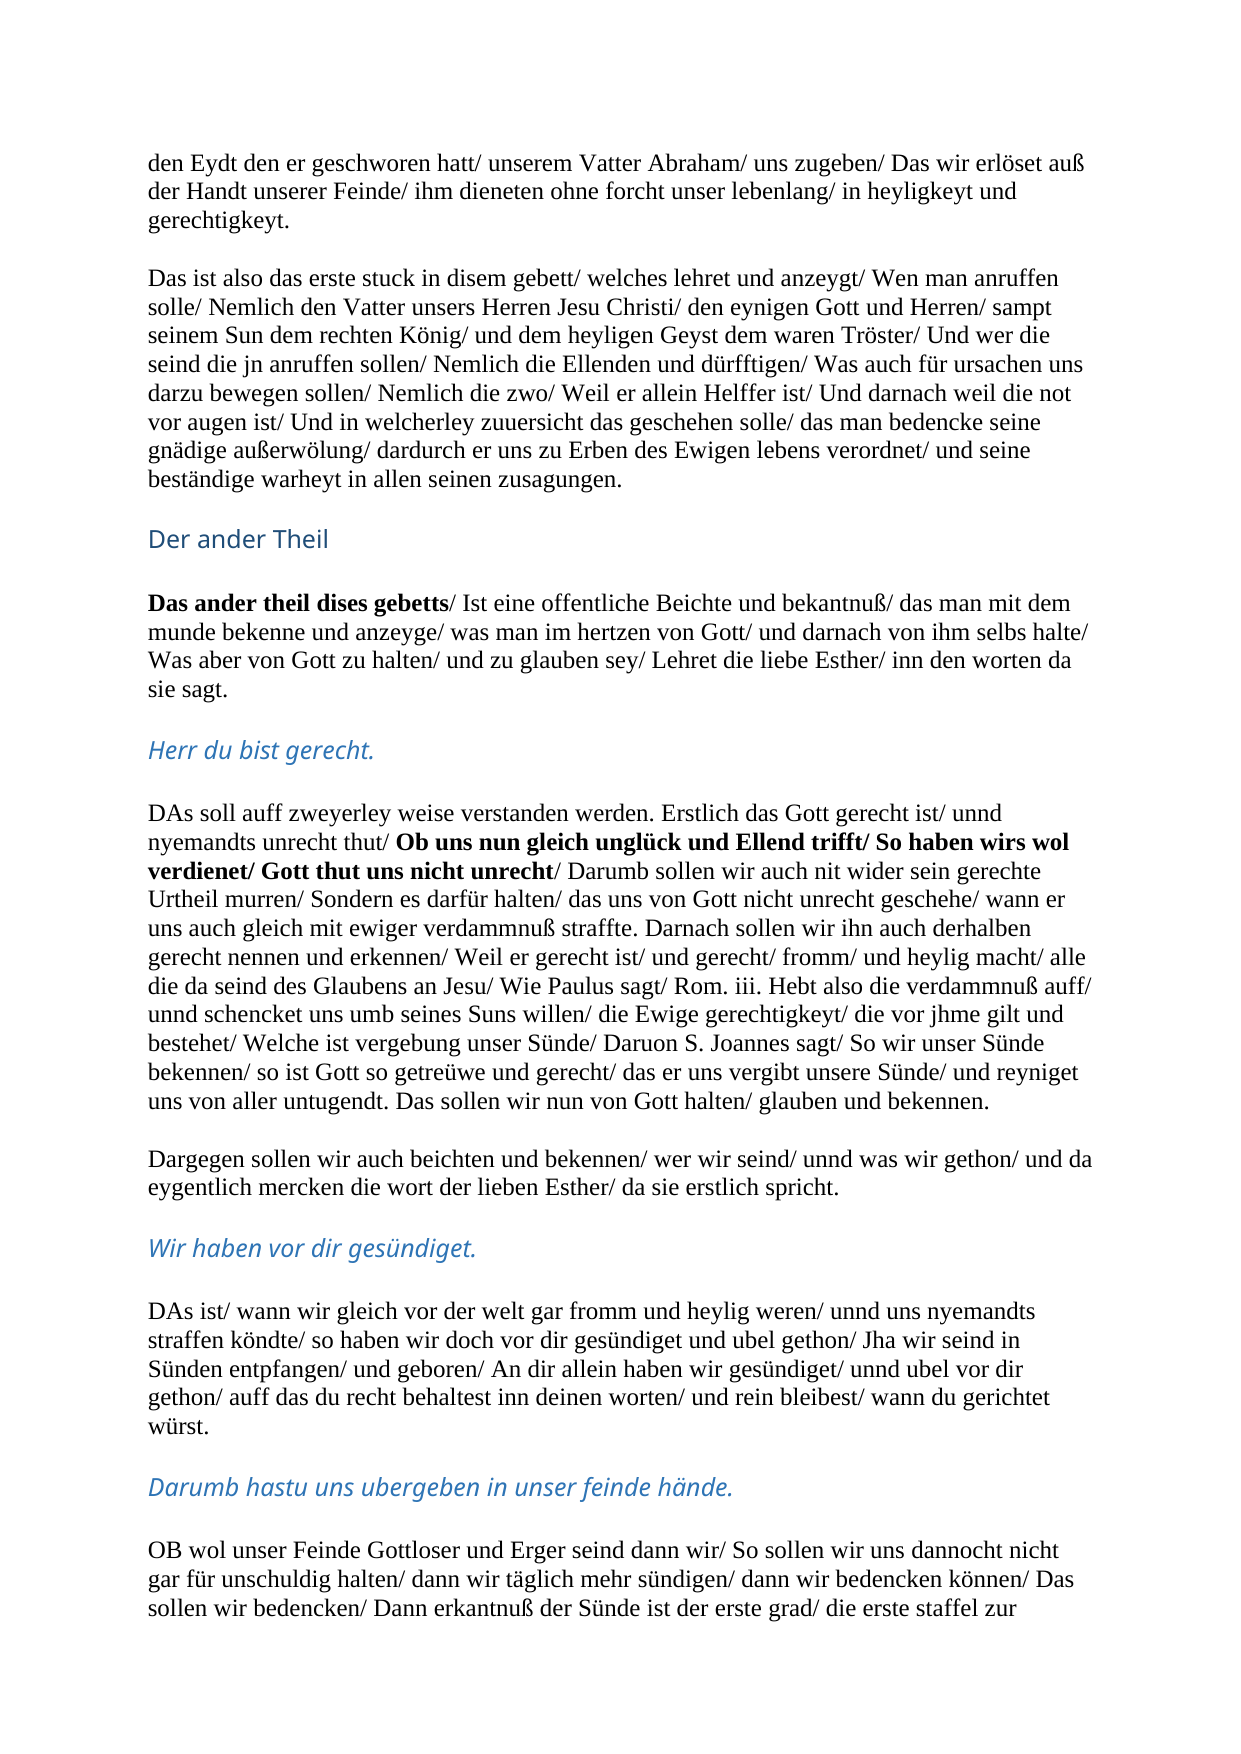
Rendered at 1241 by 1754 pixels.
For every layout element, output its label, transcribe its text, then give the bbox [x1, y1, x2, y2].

subtitle Wir haben vor dir gesündiget. [148, 1230, 1093, 1264]
subtitle Darumb hastu uns ubergeben in unser feinde hände. [148, 1469, 1093, 1503]
text DAs ist/ wann wir gleich vor der welt gar fromm und heylig weren/ unnd uns nyemandts straffen köndte/ so haben wir doch vor dir gesündiget und ubel gethon/ Jha wir seind in Sünden entpfangen/ und geboren/ An dir allein haben wir gesündiget/ unnd ubel vor dir gethon/ auff das du recht behaltest inn deinen worten/ und rein bleibest/ wann du gerichtet würst. [148, 1296, 1093, 1440]
text Das ander theil dises gebetts/ Ist eine offentliche Beichte und bekantnuß/ das man mit dem munde bekenne und anzeyge/ was man im hertzen von Gott/ und darnach von ihm selbs halte/ Was aber von Gott zu halten/ und zu glauben sey/ Lehret die liebe Esther/ inn den worten da sie sagt. [148, 588, 1093, 703]
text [148, 1535, 1093, 1621]
text DAs soll auff zweyerley weise verstanden werden. Erstlich das Gott gerecht ist/ unnd nyemandts unrecht thut/ Ob uns nun gleich unglück und Ellend trifft/ So haben wirs wol verdienet/ Gott thut uns nicht unrecht/ Darumb sollen wir auch nit wider sein gerechte Urtheil murren/ Sondern es darfür halten/ das uns von Gott nicht unrecht geschehe/ wann er uns auch gleich mit ewiger verdammnuß straffte. Darnach sollen wir ihn auch derhalben gerecht nennen und erkennen/ Weil er gerecht ist/ und gerecht/ fromm/ und heylig macht/ alle die da seind des Glaubens an Jesu/ Wie Paulus sagt/ Rom. iii. Hebt also die verdammnuß auff/ unnd schencket uns umb seines Suns willen/ die Ewige gerechtigkeyt/ die vor jhme gilt und bestehet/ Welche ist vergebung unser Sünde/ Daruon S. Joannes sagt/ So wir unser Sünde bekennen/ so ist Gott so getreüwe und gerecht/ das er uns vergibt unsere Sünde/ und reyniget uns von aller untugendt. Das sollen wir nun von Gott halten/ glauben und bekennen. [148, 798, 1093, 1114]
text Das ist also das erste stuck in disem gebett/ welches lehret und anzeygt/ Wen man anruffen solle/ Nemlich den Vatter unsers Herren Jesu Christi/ den eynigen Gott und Herren/ sampt seinem Sun dem rechten König/ und dem heyligen Geyst dem waren Tröster/ Und wer die seind die jn anruffen sollen/ Nemlich die Ellenden und dürfftigen/ Was auch für ursachen uns darzu bewegen sollen/ Nemlich die zwo/ Weil er allein Helffer ist/ Und darnach weil die not vor augen ist/ Und in welcherley zuuersicht das geschehen solle/ das man bedencke seine gnädige außerwölung/ dardurch er uns zu Erben des Ewigen lebens verordnet/ und seine beständige warheyt in allen seinen zusagungen. [148, 263, 1093, 493]
text Dargegen sollen wir auch beichten und bekennen/ wer wir seind/ unnd was wir gethon/ und da eygentlich mercken die wort der lieben Esther/ da sie erstlich spricht. [148, 1144, 1093, 1201]
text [148, 148, 1093, 234]
subtitle Herr du bist gerecht. [148, 732, 1093, 766]
subtitle Der ander Theil [148, 522, 1093, 556]
